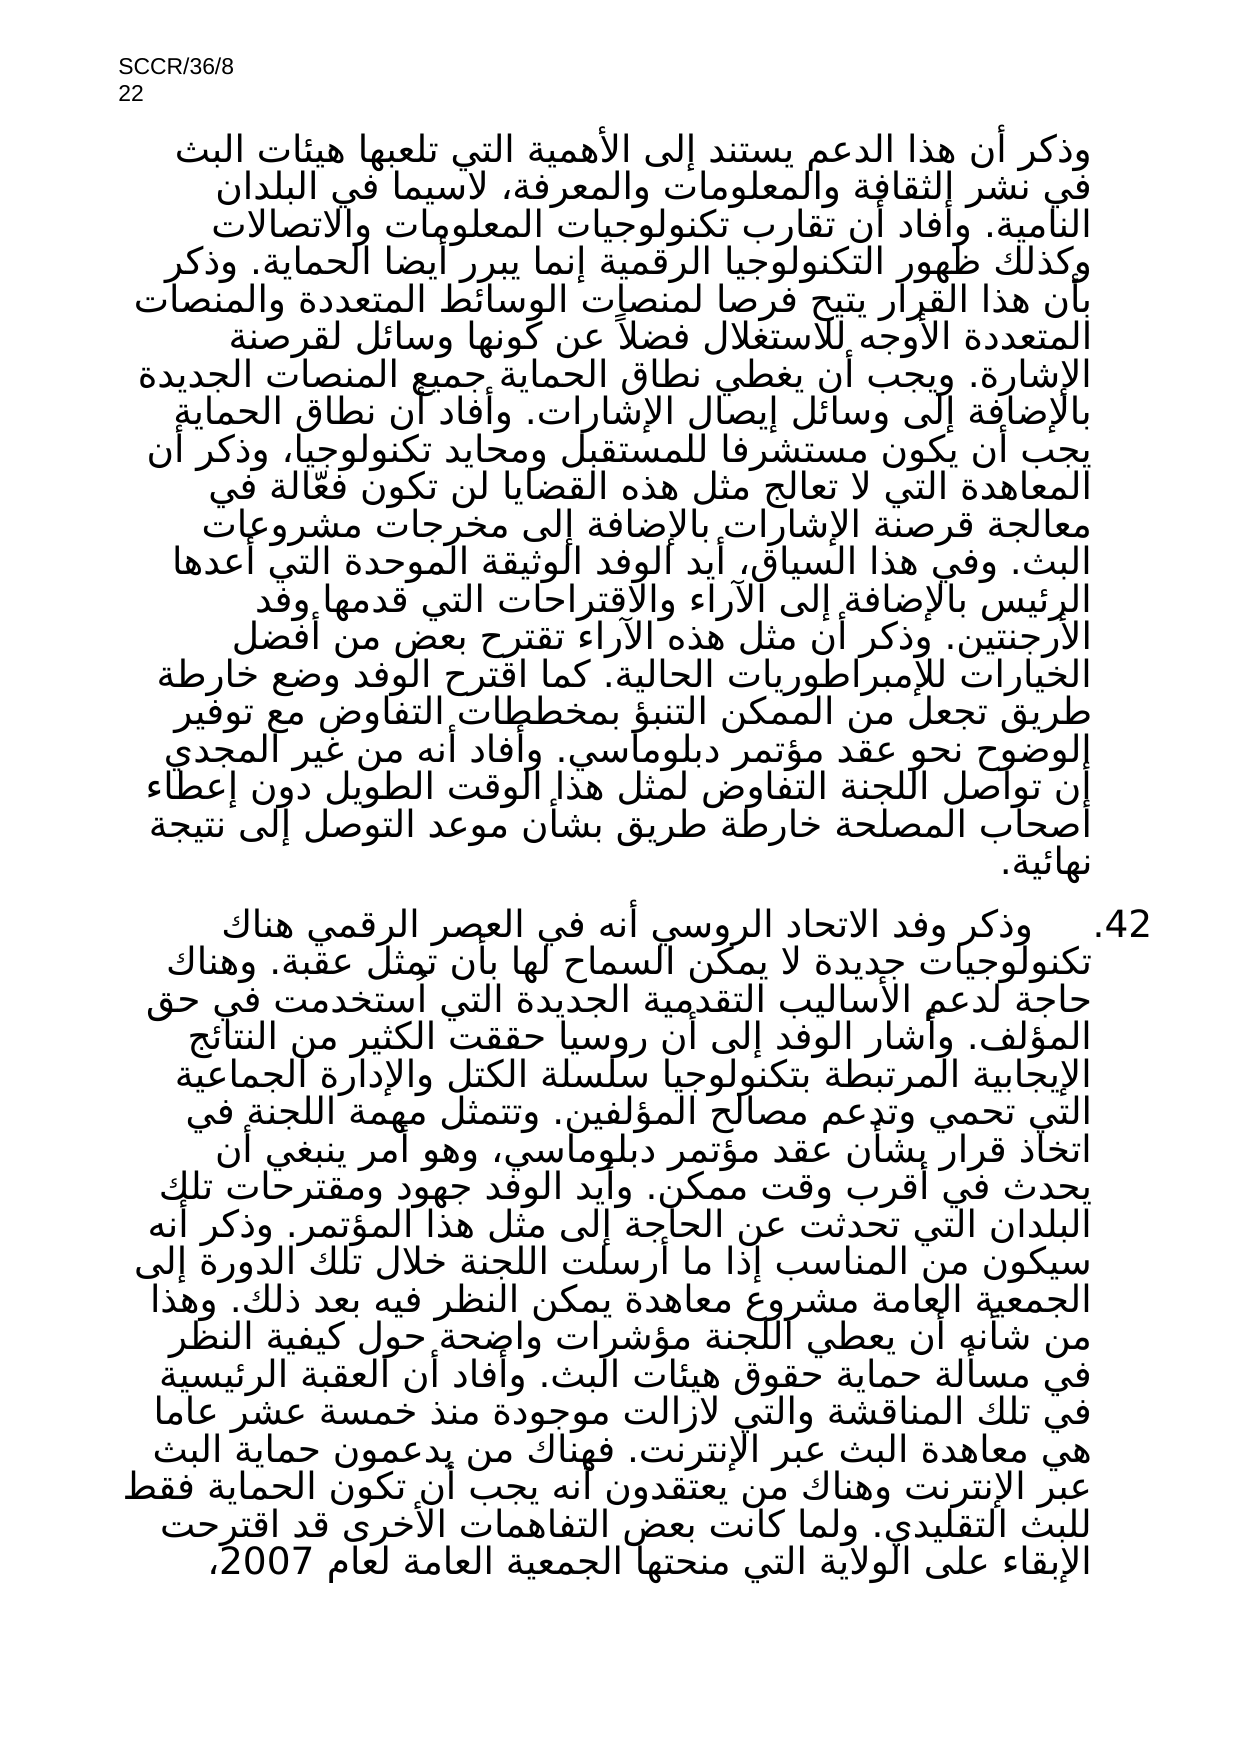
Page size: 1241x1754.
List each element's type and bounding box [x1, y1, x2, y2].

text [118, 132, 1092, 882]
text [118, 907, 1092, 1582]
